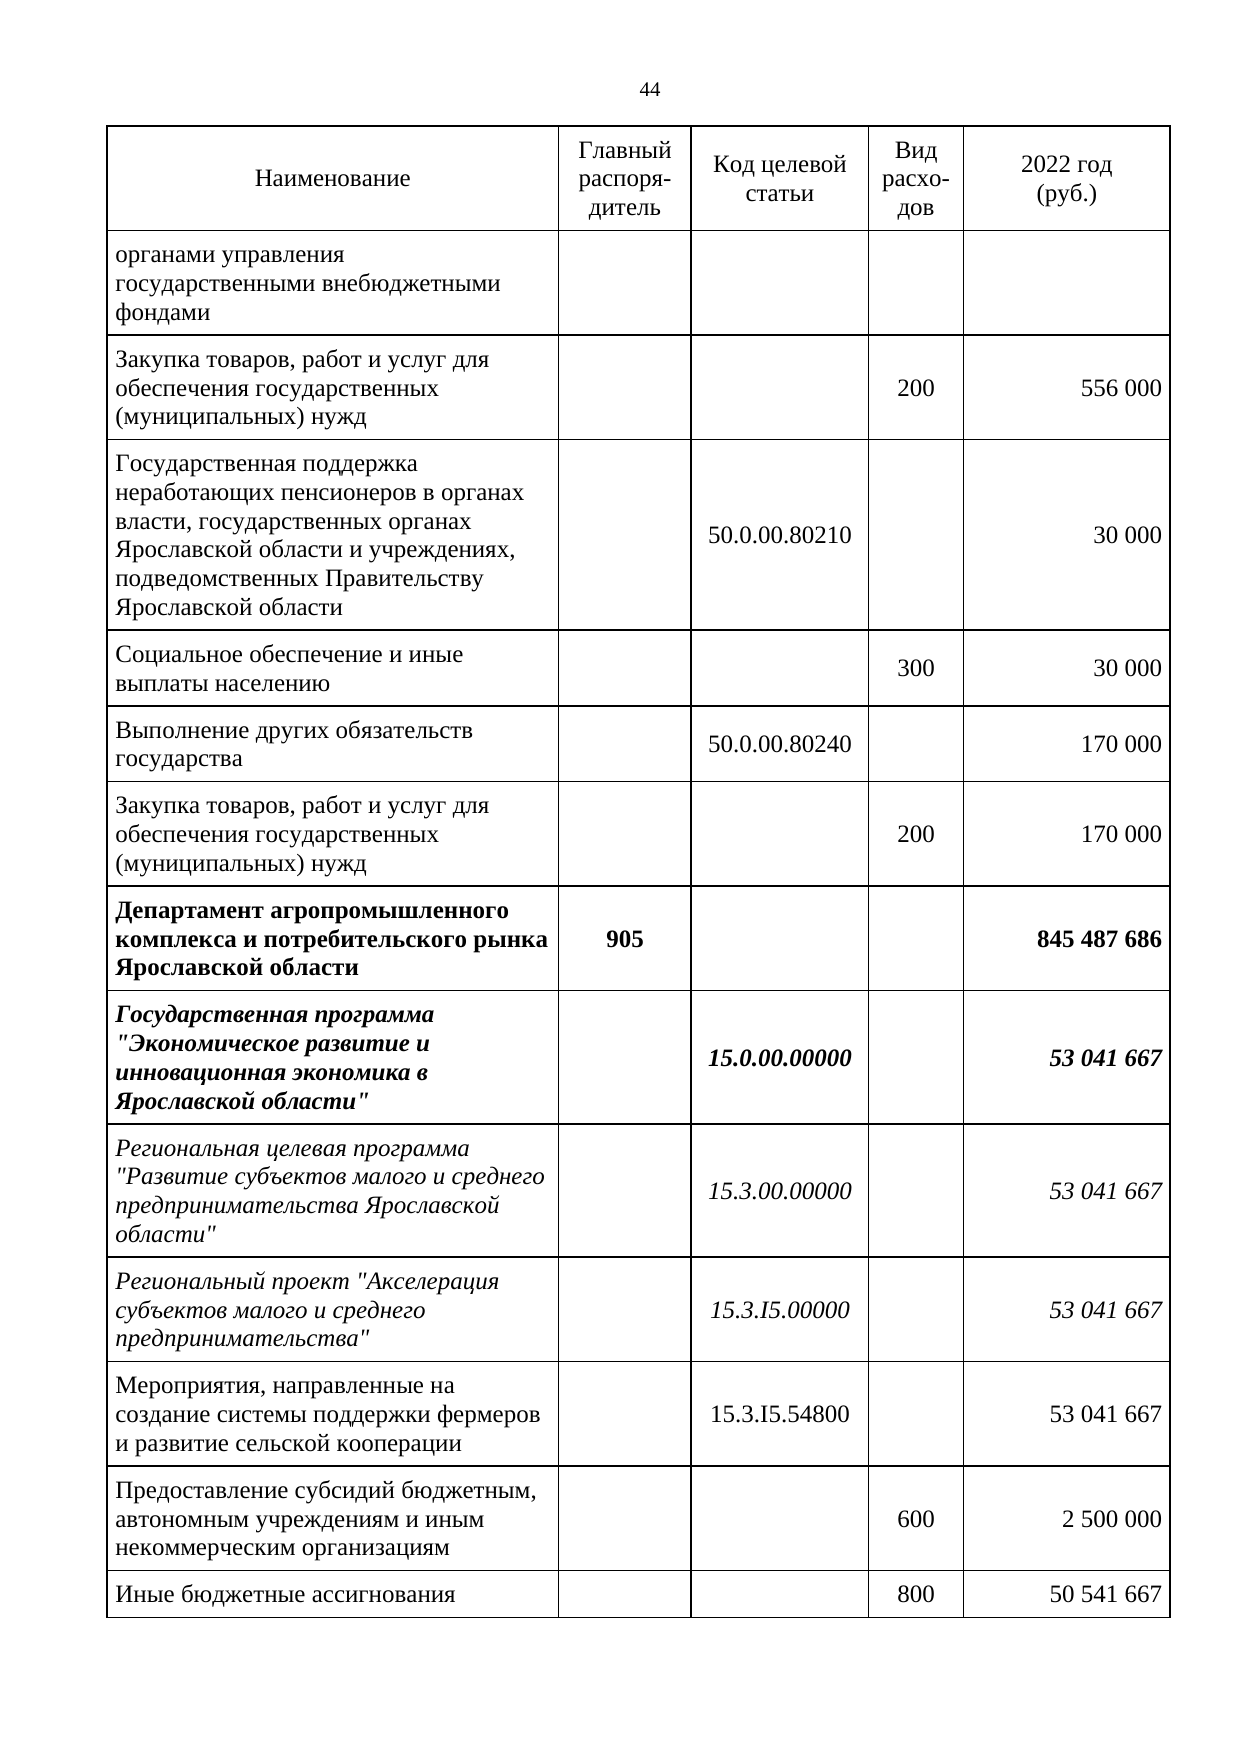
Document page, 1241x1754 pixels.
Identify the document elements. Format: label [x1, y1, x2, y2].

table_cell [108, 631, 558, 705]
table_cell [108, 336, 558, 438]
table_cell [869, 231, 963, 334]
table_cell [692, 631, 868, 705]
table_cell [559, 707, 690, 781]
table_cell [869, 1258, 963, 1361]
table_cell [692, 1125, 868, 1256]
table_header [692, 127, 868, 229]
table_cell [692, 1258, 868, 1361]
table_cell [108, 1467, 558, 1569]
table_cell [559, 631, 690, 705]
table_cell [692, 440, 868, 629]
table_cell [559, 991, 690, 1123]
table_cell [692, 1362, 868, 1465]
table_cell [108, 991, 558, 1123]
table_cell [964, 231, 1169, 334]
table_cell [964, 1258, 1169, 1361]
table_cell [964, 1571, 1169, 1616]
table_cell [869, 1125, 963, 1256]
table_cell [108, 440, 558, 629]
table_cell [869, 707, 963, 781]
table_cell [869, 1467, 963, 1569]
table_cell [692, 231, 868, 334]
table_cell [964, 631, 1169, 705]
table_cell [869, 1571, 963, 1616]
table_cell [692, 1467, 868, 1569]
table_header [964, 127, 1169, 229]
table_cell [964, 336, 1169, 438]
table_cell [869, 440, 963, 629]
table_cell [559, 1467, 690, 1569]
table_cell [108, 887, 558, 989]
table_header [108, 127, 558, 229]
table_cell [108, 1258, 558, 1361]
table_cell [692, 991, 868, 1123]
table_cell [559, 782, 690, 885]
table_header [869, 127, 963, 229]
table_header [559, 127, 690, 229]
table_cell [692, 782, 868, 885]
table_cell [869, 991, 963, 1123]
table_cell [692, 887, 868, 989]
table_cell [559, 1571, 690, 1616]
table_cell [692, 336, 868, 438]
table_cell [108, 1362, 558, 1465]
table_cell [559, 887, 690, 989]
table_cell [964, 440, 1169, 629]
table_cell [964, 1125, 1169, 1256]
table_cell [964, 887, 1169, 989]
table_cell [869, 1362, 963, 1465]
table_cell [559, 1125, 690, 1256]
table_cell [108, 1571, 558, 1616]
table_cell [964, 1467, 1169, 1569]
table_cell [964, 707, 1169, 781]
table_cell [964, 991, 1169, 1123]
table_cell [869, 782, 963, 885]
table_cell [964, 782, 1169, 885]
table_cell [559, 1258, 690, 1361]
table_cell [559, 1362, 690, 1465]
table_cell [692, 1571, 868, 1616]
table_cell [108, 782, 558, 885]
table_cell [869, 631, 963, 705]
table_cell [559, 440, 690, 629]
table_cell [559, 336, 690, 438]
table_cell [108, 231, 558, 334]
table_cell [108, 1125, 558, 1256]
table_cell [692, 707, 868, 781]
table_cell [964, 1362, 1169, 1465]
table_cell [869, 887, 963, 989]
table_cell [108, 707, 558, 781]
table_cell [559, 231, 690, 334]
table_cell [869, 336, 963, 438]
